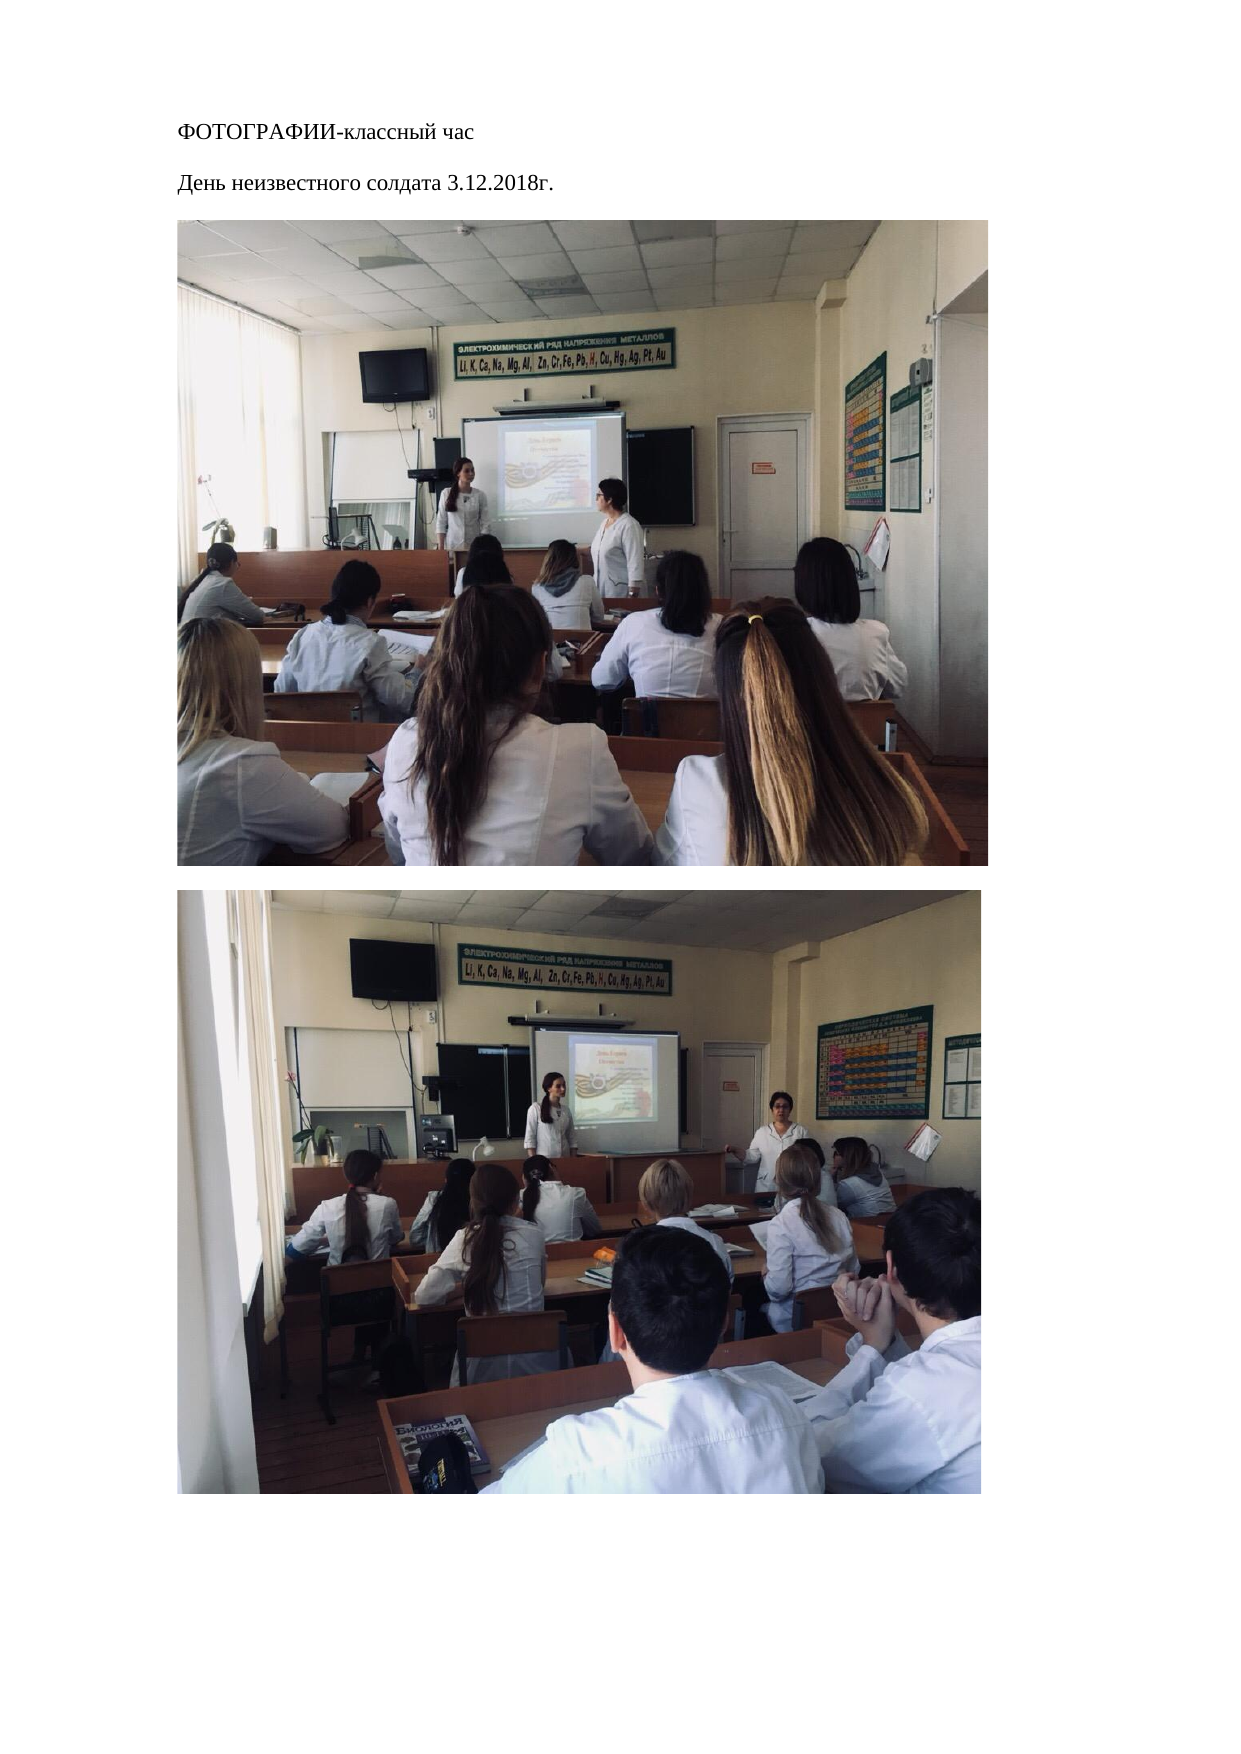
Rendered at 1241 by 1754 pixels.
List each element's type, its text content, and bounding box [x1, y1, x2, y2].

text ФОТОГРАФИИ-классный час [177, 118, 1152, 144]
picture [177, 220, 989, 866]
picture [177, 890, 982, 1494]
text День неизвестного солдата 3.12.2018г. [177, 169, 1152, 196]
